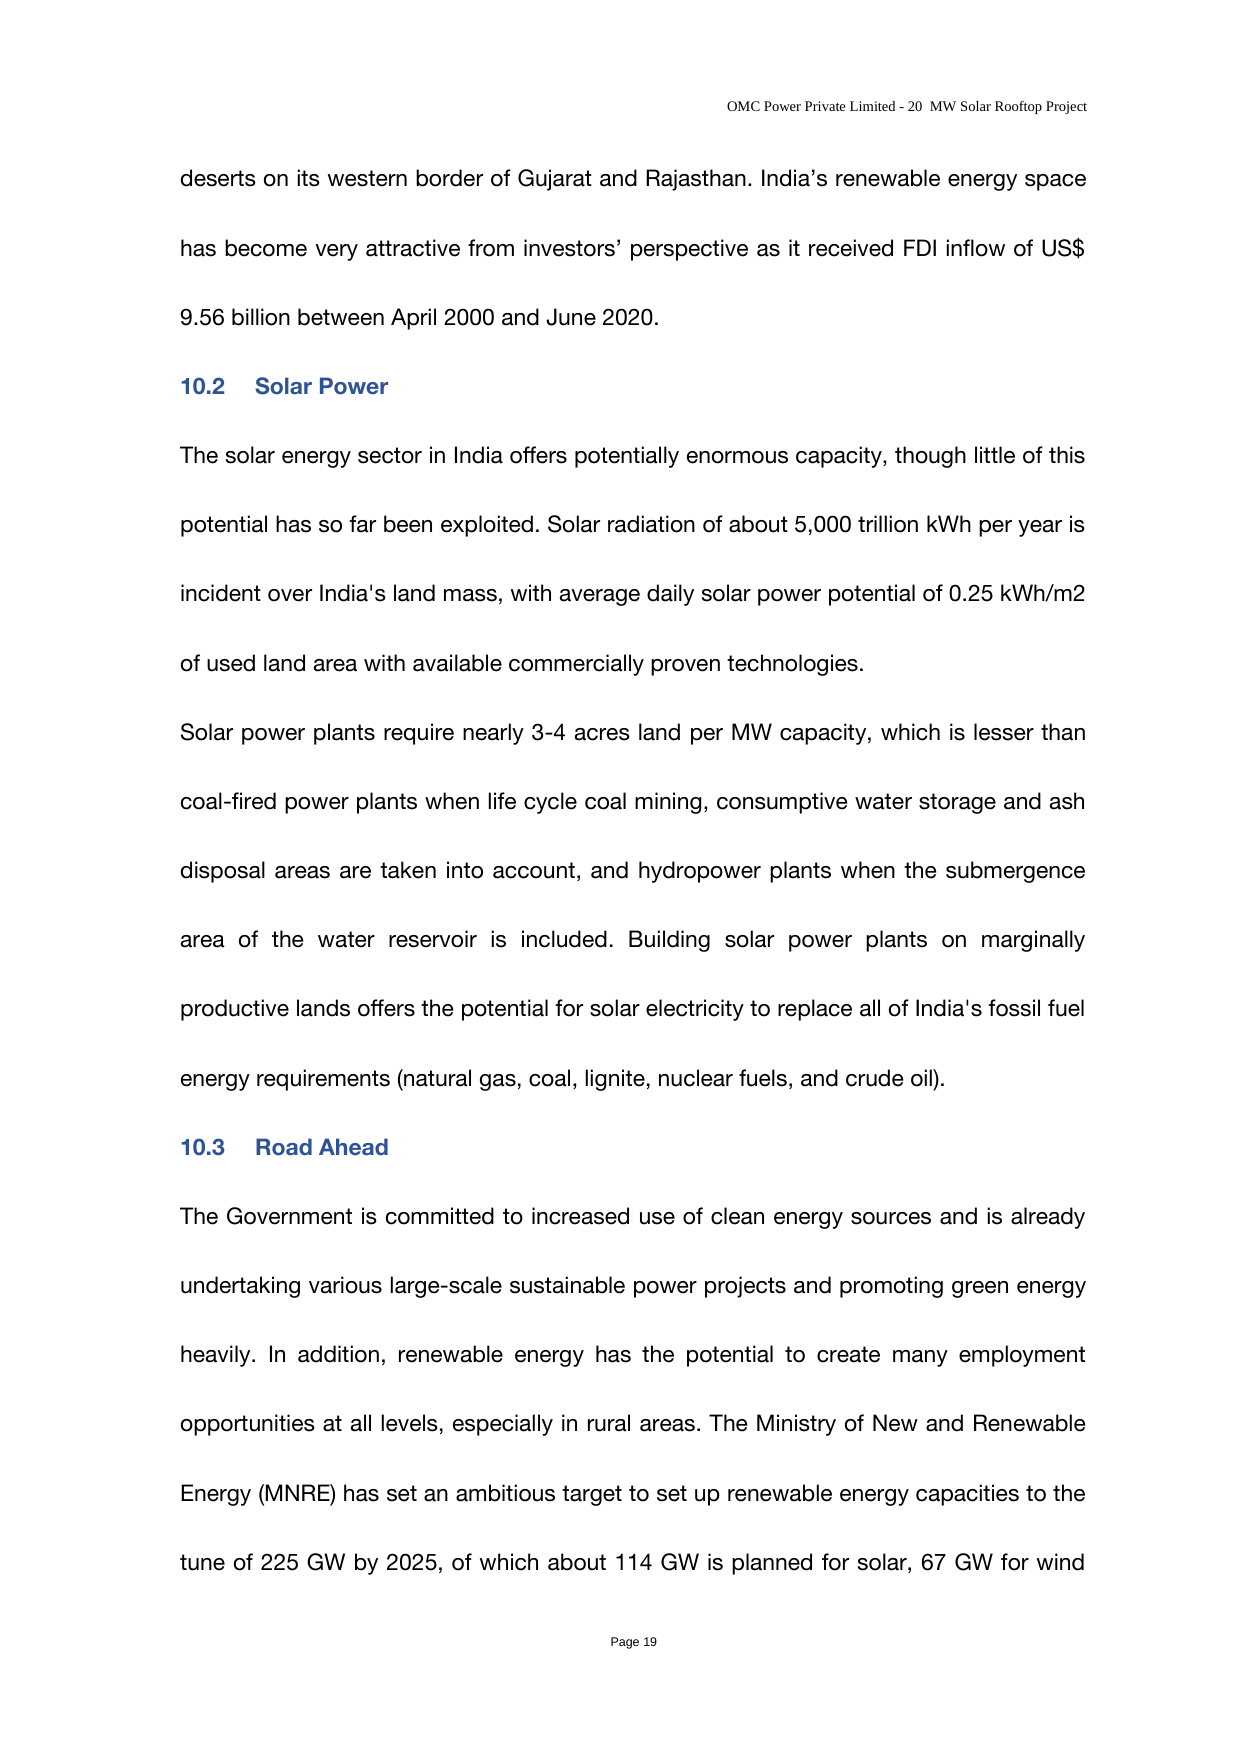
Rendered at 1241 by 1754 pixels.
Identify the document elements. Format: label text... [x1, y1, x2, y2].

text Solar power plants require nearly 3-4 acres land per MW capacity, which is lesser than coal-fired power plants when life cycle coal mining, consumptive water storage and ash disposal areas are taken into account, and hydropower plants when the submergence area of the water reservoir is included. Building solar power plants on marginally productive lands offers the potential for solar electricity to replace all of India's fossil fuel energy requirements (natural gas, coal, lignite, nuclear fuels, and crude oil). [180, 718, 1087, 1092]
text The solar energy sector in India offers potentially enormous capacity, though little of this potential has so far been exploited. Solar radiation of about 5,000 trillion kWh per year is incident over India's land mass, with average daily solar power potential of 0.25 kWh/m2 of used land area with available commercially proven technologies. [180, 441, 1087, 677]
text 10.3 Road Ahead [180, 1133, 1087, 1162]
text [180, 1202, 1087, 1577]
text 10.2 Solar Power [180, 372, 1087, 401]
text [180, 164, 1087, 332]
